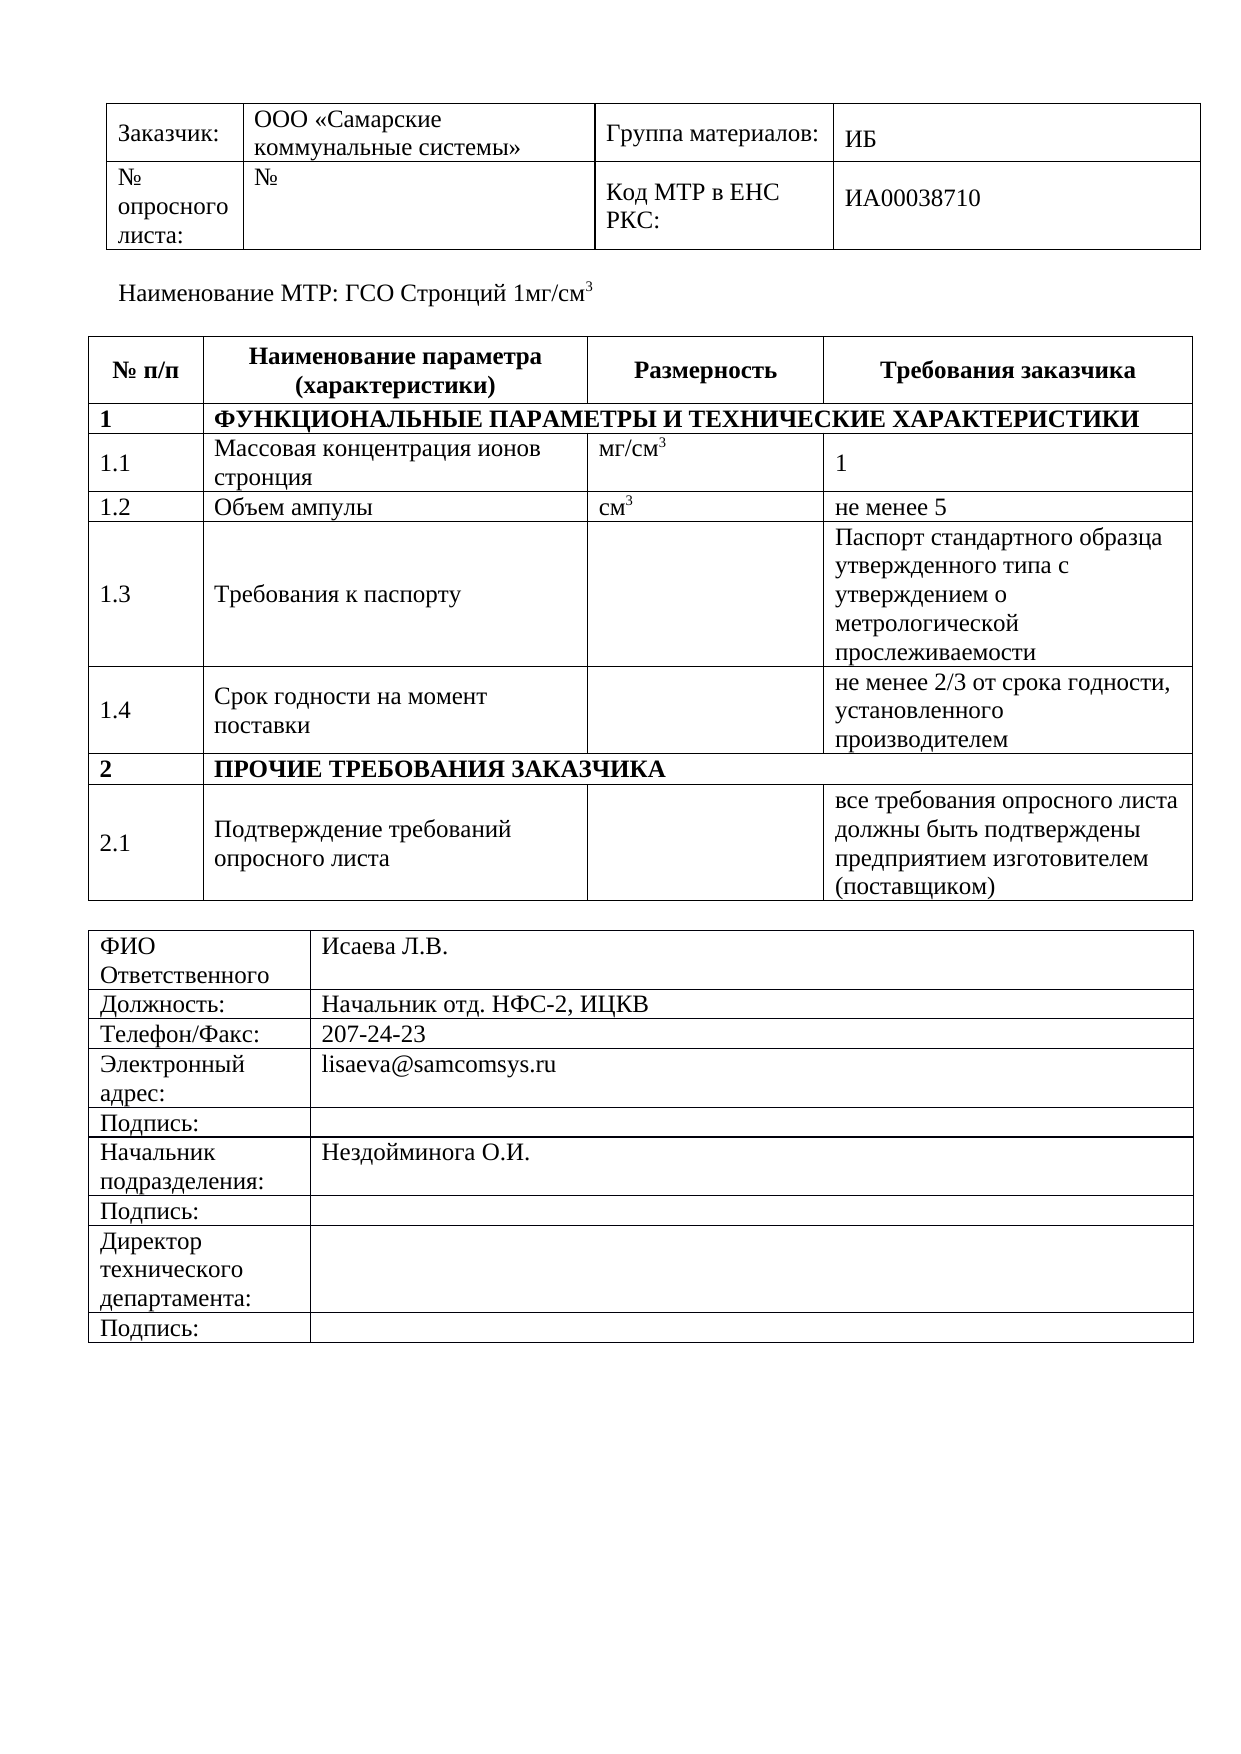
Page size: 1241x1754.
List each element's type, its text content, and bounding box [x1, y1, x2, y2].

table_cell Начальник подразделения: [89, 1138, 310, 1195]
table_header Наименование параметра (характеристики) [204, 337, 587, 403]
table_cell Объем ампулы [204, 492, 587, 521]
table_cell 1.1 [89, 434, 203, 491]
table_cell Паспорт стандартного образца утвержденного типа с утверждением о метрологической прослеживаемости [824, 522, 1192, 666]
table_cell № опросного листа: [107, 162, 243, 248]
table_cell не менее 5 [824, 492, 1192, 521]
table_cell [311, 1226, 1193, 1312]
text Наименование МТР: ГСО Стронций 1мг/см3 [118, 278, 1122, 307]
table_cell lisaeva@samcomsys.ru [311, 1049, 1193, 1107]
table_cell 1 [89, 404, 203, 432]
table_cell ИА00038710 [834, 162, 1200, 248]
table_cell все требования опросного листа должны быть подтверждены предприятием изготовителем (поставщиком) [824, 785, 1192, 900]
table_cell 1.4 [89, 667, 203, 753]
table_cell не менее 2/3 от срока годности, установленного производителем [824, 667, 1192, 753]
table_cell [311, 1196, 1193, 1225]
table_cell Начальник отд. НФС-2, ИЦКВ [311, 990, 1193, 1018]
table_header Заказчик: [107, 104, 243, 161]
table_header ООО «Самарские коммунальные системы» [244, 104, 594, 161]
table_header Требования заказчика [824, 337, 1192, 403]
table_cell ПРОЧИЕ ТРЕБОВАНИЯ ЗАКАЗЧИКА [204, 754, 1192, 784]
table_cell Телефон/Факс: [89, 1019, 310, 1048]
table_header № п/п [89, 337, 203, 403]
table_cell Подпись: [89, 1313, 310, 1342]
table_cell Электронный адрес: [89, 1049, 310, 1107]
table_cell 1 [824, 434, 1192, 491]
table_cell Подпись: [89, 1108, 310, 1136]
table_cell Код МТР в ЕНС РКС: [596, 162, 833, 248]
table_header ФИО Ответственного [89, 931, 310, 988]
table_cell 207-24-23 [311, 1019, 1193, 1048]
table_cell [588, 785, 823, 900]
table_cell [588, 667, 823, 753]
table_cell № [244, 162, 594, 248]
table_cell Нездойминога О.И. [311, 1138, 1193, 1195]
table_cell 2 [89, 754, 203, 784]
table_cell см3 [588, 492, 823, 521]
table_cell Подпись: [89, 1196, 310, 1225]
table_header Группа материалов: [596, 104, 833, 161]
table_cell мг/см3 [588, 434, 823, 491]
table_cell Должность: [89, 990, 310, 1018]
table_cell ФУНКЦИОНАЛЬНЫЕ ПАРАМЕТРЫ И ТЕХНИЧЕСКИЕ ХАРАКТЕРИСТИКИ [204, 404, 1192, 432]
table_cell 2.1 [89, 785, 203, 900]
table_cell [588, 522, 823, 666]
table_cell 1.3 [89, 522, 203, 666]
table_cell Массовая концентрация ионов стронция [204, 434, 587, 491]
table_cell Директор технического департамента: [89, 1226, 310, 1312]
table_cell Подтверждение требований опросного листа [204, 785, 587, 900]
table_header Размерность [588, 337, 823, 403]
table_cell [311, 1108, 1193, 1136]
table_cell Требования к паспорту [204, 522, 587, 666]
table_cell [311, 1313, 1193, 1342]
table_header Исаева Л.В. [311, 931, 1193, 988]
table_cell Срок годности на момент поставки [204, 667, 587, 753]
table_cell 1.2 [89, 492, 203, 521]
table_header ИБ [834, 104, 1200, 161]
